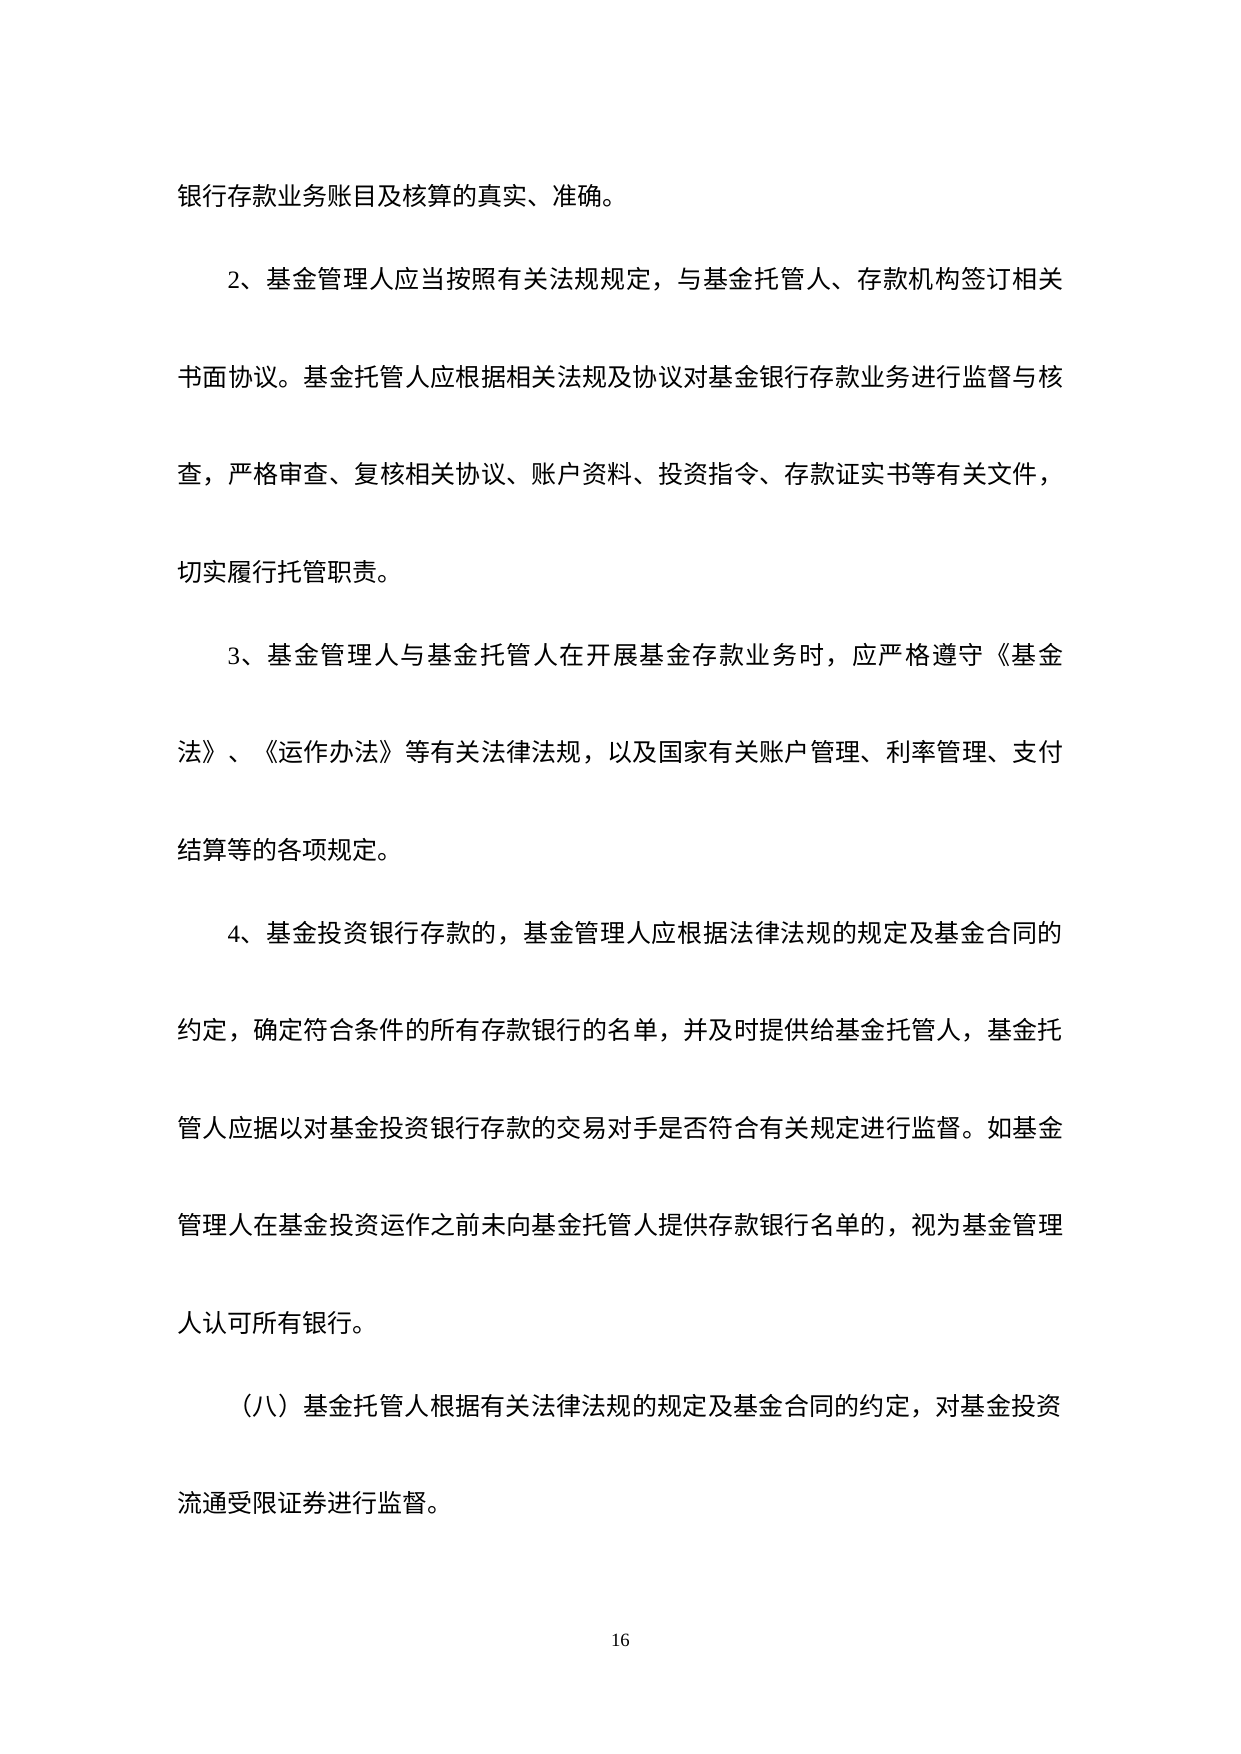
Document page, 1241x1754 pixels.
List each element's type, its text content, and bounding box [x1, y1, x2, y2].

text 4、基金投资银行存款的，基金管理人应根据法律法规的规定及基金合同的约定，确定符合条件的所有存款银行的名单，并及时提供给基金托管人，基金托管人应据以对基金投资银行存款的交易对手是否符合有关规定进行监督。如基金管理人在基金投资运作之前未向基金托管人提供存款银行名单的，视为基金管理人认可所有银行。 [177, 899, 1063, 1354]
text 3、基金管理人与基金托管人在开展基金存款业务时，应严格遵守《基金法》、《运作办法》等有关法律法规，以及国家有关账户管理、利率管理、支付结算等的各项规定。 [177, 621, 1063, 881]
text （八）基金托管人根据有关法律法规的规定及基金合同的约定，对基金投资流通受限证券进行监督。 [177, 1372, 1063, 1534]
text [177, 162, 1063, 227]
text 2、基金管理人应当按照有关法规规定，与基金托管人、存款机构签订相关书面协议。基金托管人应根据相关法规及协议对基金银行存款业务进行监督与核查，严格审查、复核相关协议、账户资料、投资指令、存款证实书等有关文件，切实履行托管职责。 [177, 245, 1063, 603]
